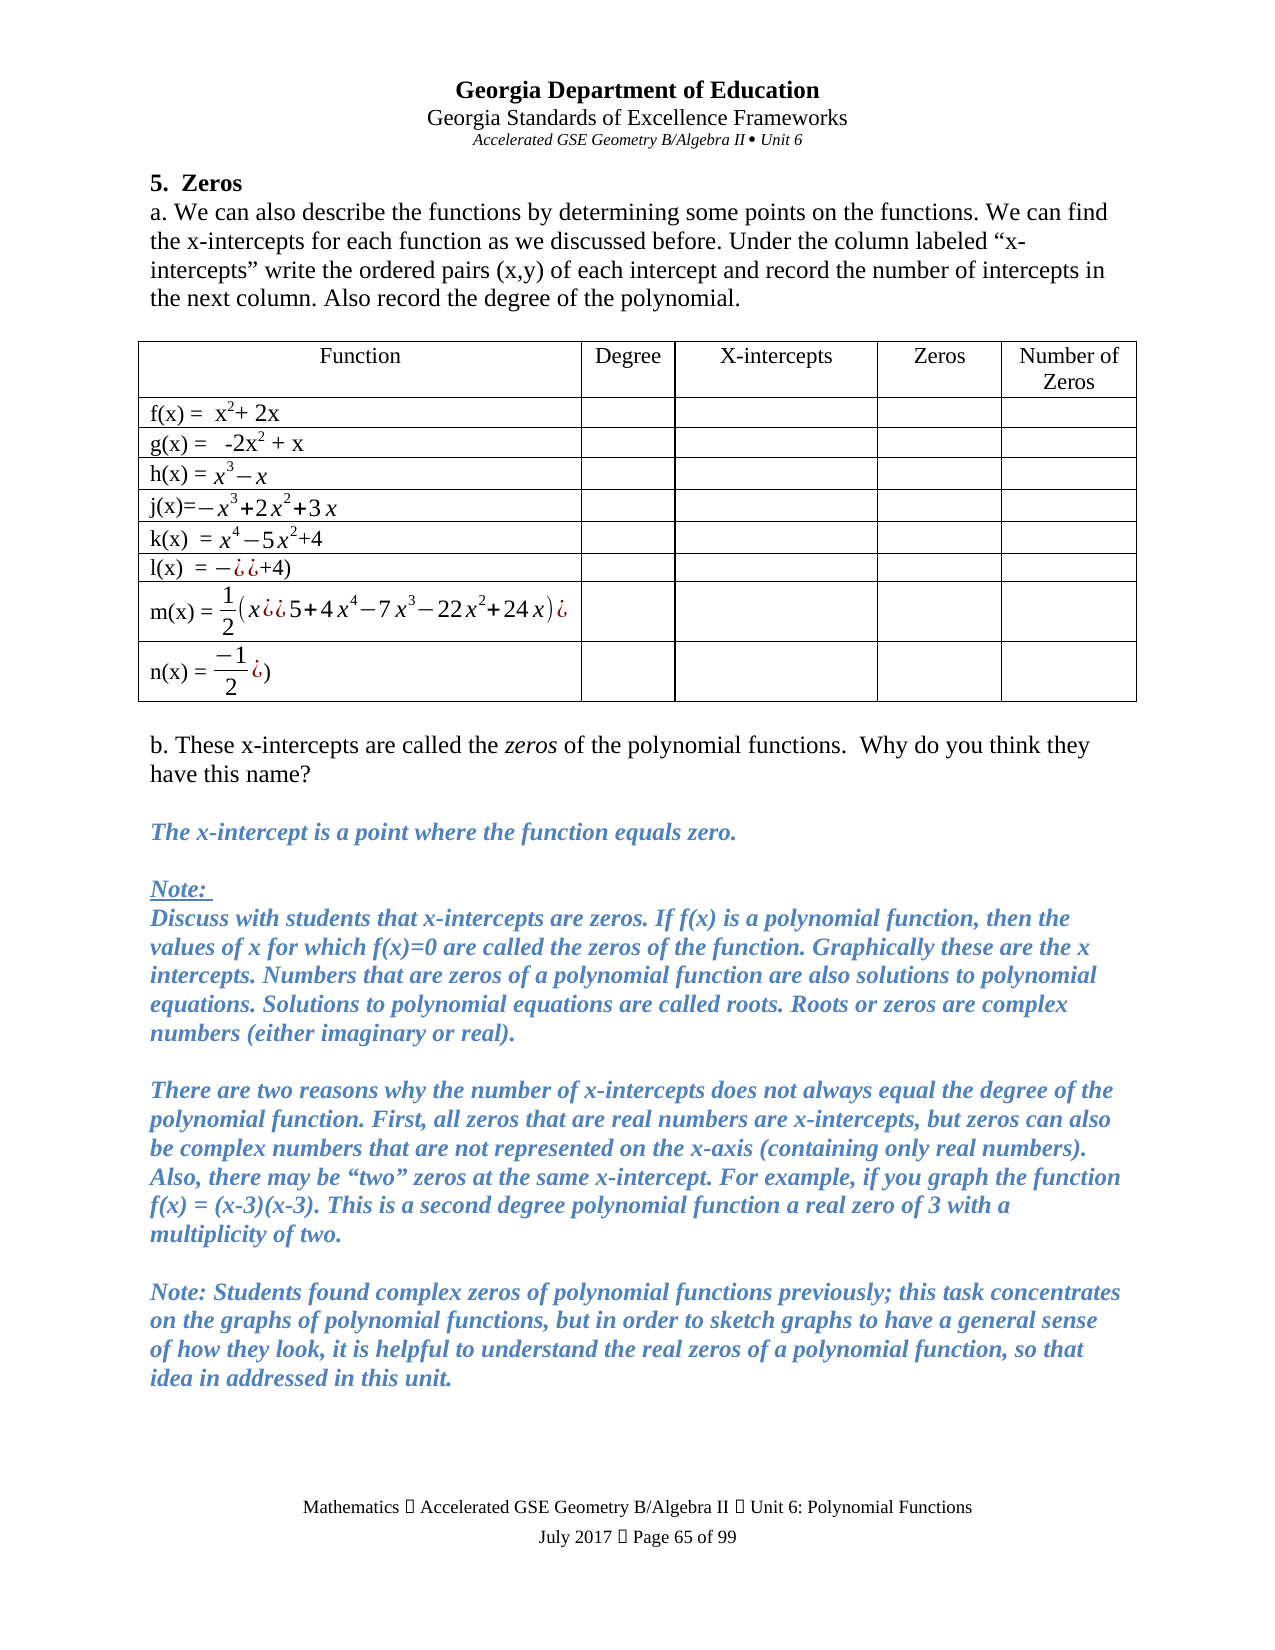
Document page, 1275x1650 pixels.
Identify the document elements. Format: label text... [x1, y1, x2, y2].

table_cell [582, 398, 674, 427]
table_cell [1002, 582, 1136, 641]
table_cell [1002, 522, 1136, 553]
table_cell j(x)= [139, 490, 581, 521]
table_cell [1002, 490, 1136, 521]
table_cell [582, 582, 674, 641]
table_cell [582, 554, 674, 581]
table_cell [676, 458, 877, 489]
table_cell [1002, 398, 1136, 427]
table_cell [1002, 458, 1136, 489]
table_header Degree [582, 342, 674, 397]
table_cell [676, 642, 877, 701]
table_cell [582, 642, 674, 701]
table_cell n(x) = ) [139, 642, 581, 701]
table_cell [582, 458, 674, 489]
table_header Number of Zeros [1002, 342, 1136, 397]
table_cell l(x) = +4) [139, 554, 581, 581]
text The x-intercept is a point where the function equals zero. [150, 817, 1125, 846]
table_cell [1002, 428, 1136, 457]
table_cell [676, 490, 877, 521]
table_cell [676, 522, 877, 553]
text There are two reasons why the number of x-intercepts does not always equal the degree of the polynomial function. First, all zeros that are real numbers are x-intercepts, but zeros can also be complex numbers that are not represented on the x-axis (containing only real numbers). Also, there may be “two” zeros at the same x-intercept. For example, if you graph the function f(x) = (x-3)(x-3). This is a second degree polynomial function a real zero of 3 with a multiplicity of two. [150, 1076, 1125, 1248]
table_header Function [139, 342, 581, 397]
text Discuss with students that x-intercepts are zeros. If f(x) is a polynomial function, then the values of x for which f(x)=0 are called the zeros of the function. Graphically these are the x intercepts. Numbers that are zeros of a polynomial function are also solutions to polynomial equations. Solutions to polynomial equations are called roots. Roots or zeros are complex numbers (either imaginary or real). [150, 903, 1125, 1047]
table_cell [878, 490, 1001, 521]
table_cell [676, 554, 877, 581]
table_cell [1002, 554, 1136, 581]
text b. These x-intercepts are called the zeros of the polynomial functions. Why do you think they have this name? [150, 731, 1125, 788]
table_cell [676, 428, 877, 457]
table_cell [878, 582, 1001, 641]
table_cell [878, 398, 1001, 427]
table_cell k(x) = +4 [139, 522, 581, 553]
text 5. Zeros [150, 168, 1125, 197]
table_cell [878, 458, 1001, 489]
table_cell [878, 554, 1001, 581]
table_header Zeros [878, 342, 1001, 397]
table_cell h(x) = [139, 458, 581, 489]
table_cell [582, 428, 674, 457]
table_cell m(x) = [139, 582, 581, 641]
text a. We can also describe the functions by determining some points on the functions. We can find the x-intercepts for each function as we discussed before. Under the column labeled “x-intercepts” write the ordered pairs (x,y) of each intercept and record the number of intercepts in the next column. Also record the degree of the polynomial. [150, 197, 1125, 312]
table_cell g(x) = -2x2 + x [139, 428, 581, 457]
table_cell [582, 490, 674, 521]
table_cell [676, 398, 877, 427]
table_cell [1002, 642, 1136, 701]
table_cell [878, 428, 1001, 457]
text Note: Students found complex zeros of polynomial functions previously; this task concentrates on the graphs of polynomial functions, but in order to sketch graphs to have a general sense of how they look, it is helpful to understand the real zeros of a polynomial function, so that idea in addressed in this unit. [150, 1277, 1125, 1421]
table_cell f(x) = x2+ 2x [139, 398, 581, 427]
table_cell [676, 582, 877, 641]
text Note: [150, 874, 1125, 903]
table_cell [878, 642, 1001, 701]
table_header X-intercepts [676, 342, 877, 397]
table_cell [582, 522, 674, 553]
table_cell [878, 522, 1001, 553]
